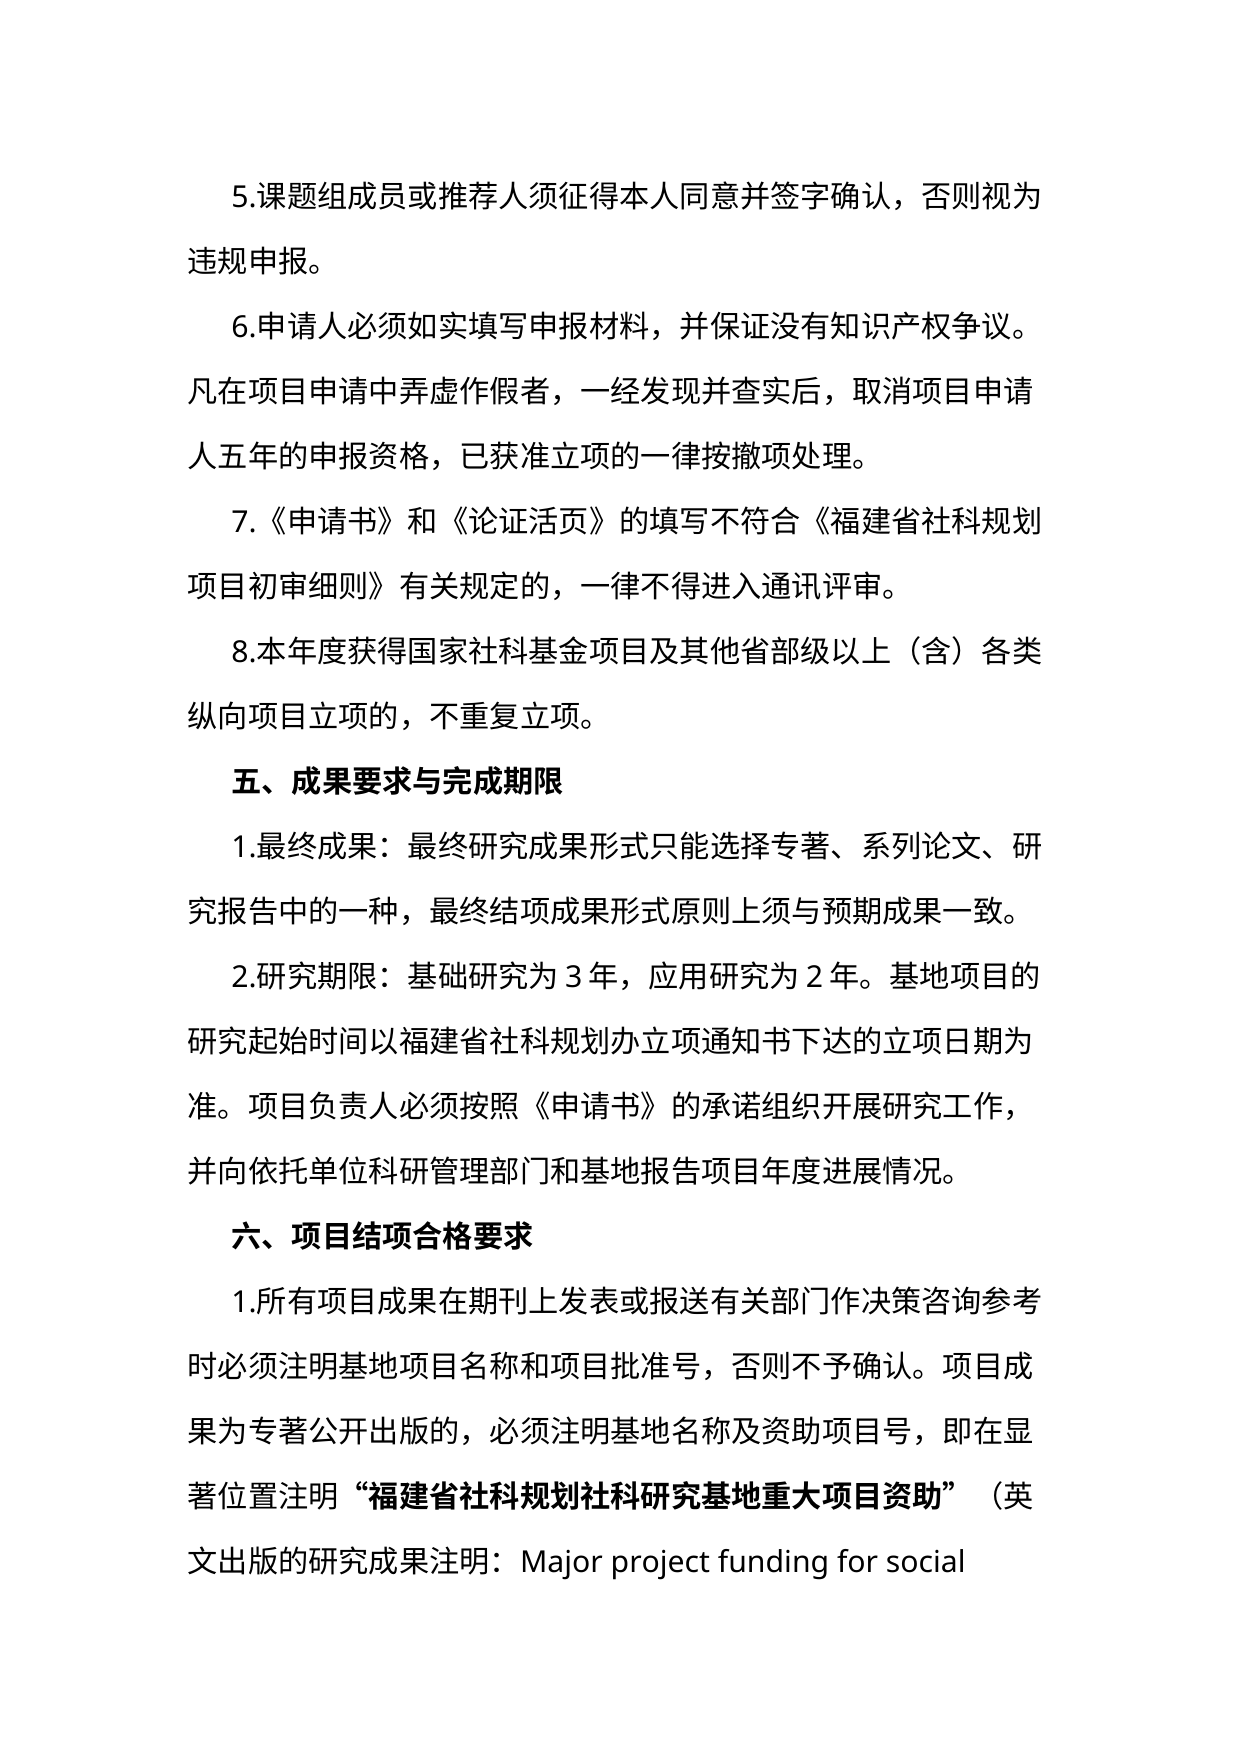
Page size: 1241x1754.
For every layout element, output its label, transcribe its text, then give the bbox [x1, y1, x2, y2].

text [187, 1267, 1053, 1592]
text 5.课题组成员或推荐人须征得本人同意并签字确认，否则视为违规申报。 [187, 162, 1053, 292]
text 8.本年度获得国家社科基金项目及其他省部级以上（含）各类纵向项目立项的，不重复立项。 [187, 617, 1053, 747]
text 五、成果要求与完成期限 [187, 747, 1053, 812]
text 7.《申请书》和《论证活页》的填写不符合《福建省社科规划项目初审细则》有关规定的，一律不得进入通讯评审。 [187, 487, 1053, 617]
text 2.研究期限：基础研究为3年，应用研究为2年。基地项目的研究起始时间以福建省社科规划办立项通知书下达的立项日期为准。项目负责人必须按照《申请书》的承诺组织开展研究工作，并向依托单位科研管理部门和基地报告项目年度进展情况。 [187, 942, 1053, 1202]
text 六、项目结项合格要求 [187, 1202, 1053, 1267]
text 1.最终成果：最终研究成果形式只能选择专著、系列论文、研究报告中的一种，最终结项成果形式原则上须与预期成果一致。 [187, 812, 1053, 942]
text 6.申请人必须如实填写申报材料，并保证没有知识产权争议。凡在项目申请中弄虚作假者，一经发现并查实后，取消项目申请人五年的申报资格，已获准立项的一律按撤项处理。 [187, 292, 1053, 487]
